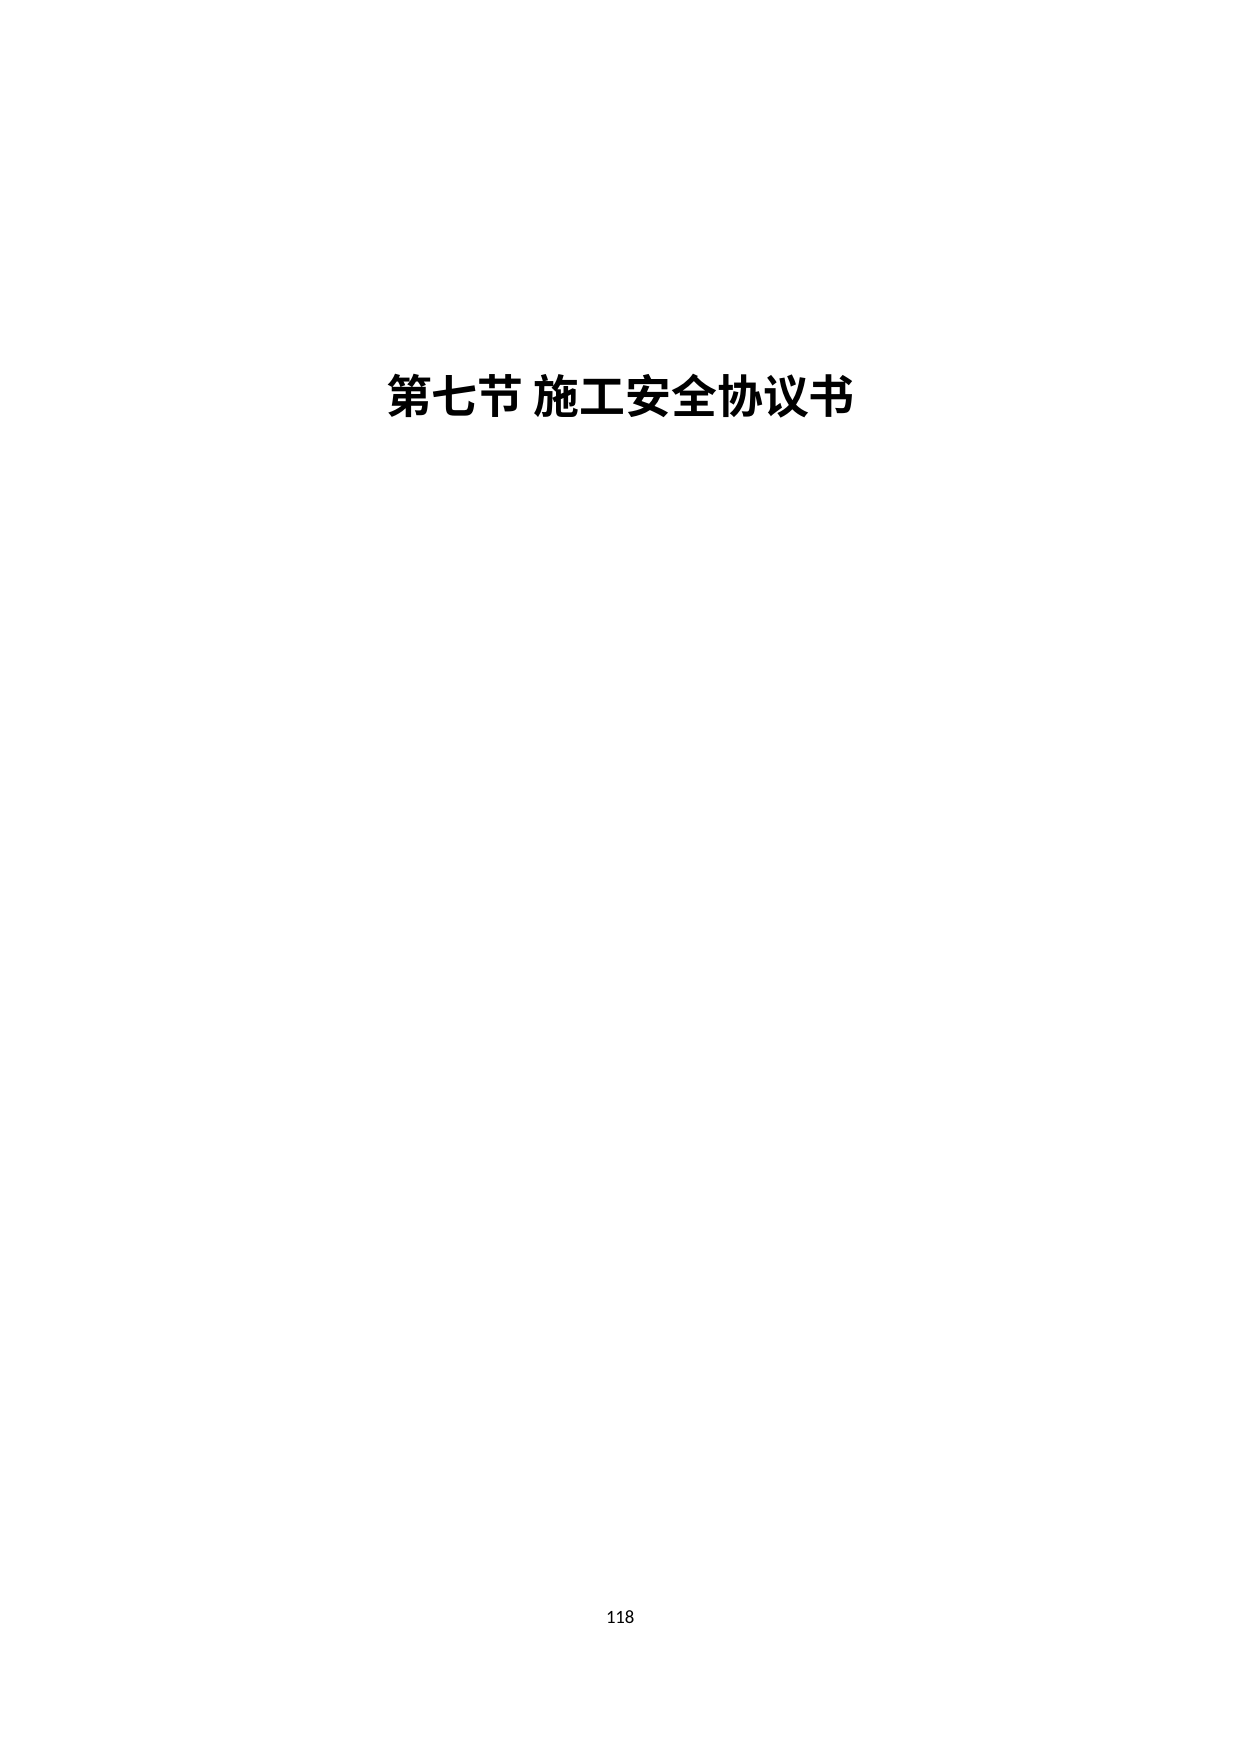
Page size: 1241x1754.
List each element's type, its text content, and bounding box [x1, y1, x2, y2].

text 第七节 施工安全协议书 [187, 361, 1053, 427]
